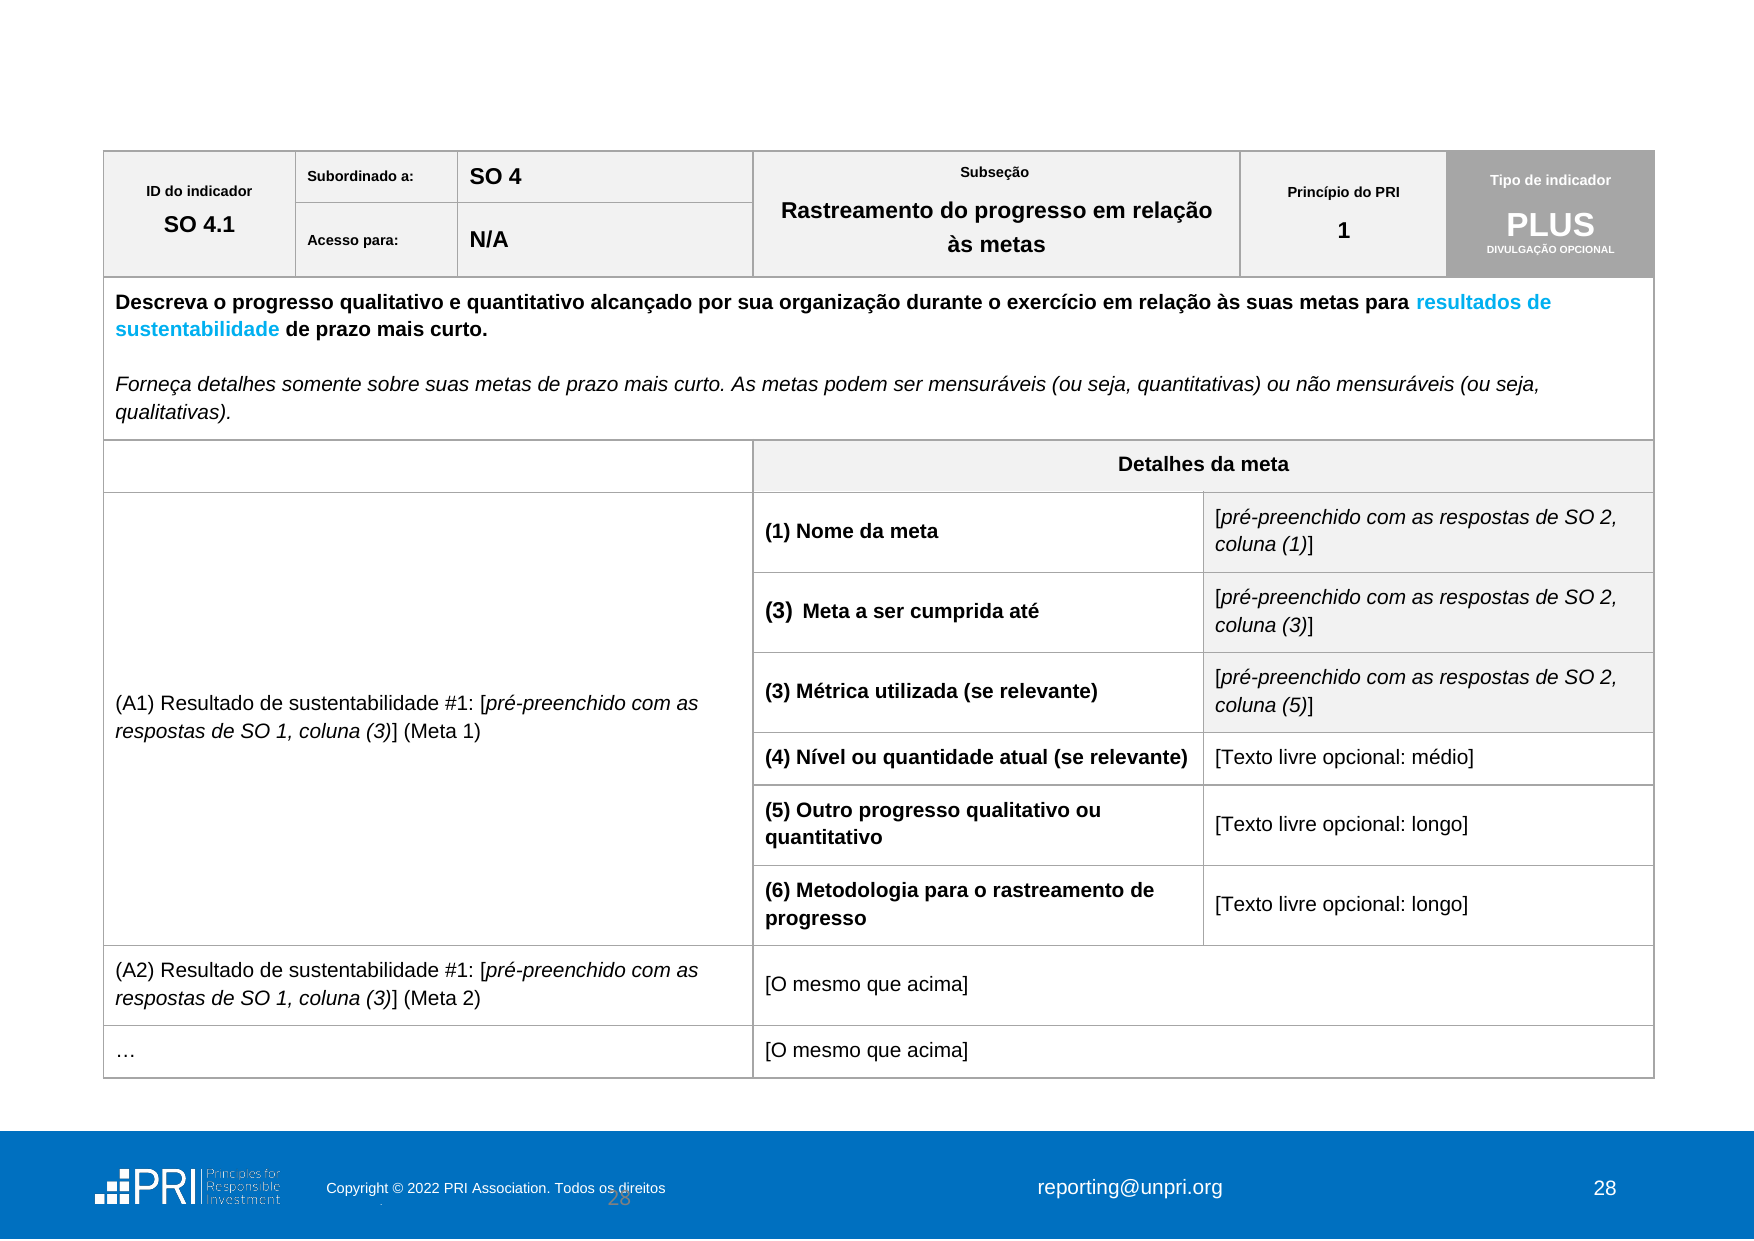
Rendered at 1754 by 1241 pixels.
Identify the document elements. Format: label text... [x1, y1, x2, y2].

table_cell Meta a ser cumprida até [754, 573, 1203, 652]
table_header SO 4 [458, 152, 752, 201]
table_header Princípio do PRI 1 [1241, 152, 1446, 276]
table_cell [104, 441, 752, 491]
table_cell (4) Nível ou quantidade atual (se relevante) [754, 733, 1203, 784]
table_cell [O mesmo que acima] [754, 1026, 1653, 1077]
table_cell Descreva o progresso qualitativo e quantitativo alcançado por sua organização durante o exercício em relação às suas metas para resultados de sustentabilidade de prazo mais curto. Forneça detalhes somente sobre suas metas de prazo mais curto. As metas podem ser mensuráveis (ou seja, quantitativas) ou não mensuráveis (ou seja, qualitativas). [104, 278, 1653, 439]
table_cell [pré-preenchido com as respostas de SO 2, coluna (5)] [1204, 653, 1653, 732]
table_cell (A2) Resultado de sustentabilidade #1: [pré-preenchido com as respostas de SO 1, coluna (3)] (Meta 2) [104, 946, 752, 1025]
table_cell Acesso para: [296, 203, 457, 276]
table_cell (6) Metodologia para o rastreamento de progresso [754, 866, 1203, 944]
table_header ID do indicador SO 4.1 [104, 152, 295, 276]
table_cell [Texto livre opcional: médio] [1204, 733, 1653, 784]
table_cell [Texto livre opcional: longo] [1204, 786, 1653, 864]
table_cell (A1) Resultado de sustentabilidade #1: [pré-preenchido com as respostas de SO 1, coluna (3)] (Meta 1) [104, 493, 752, 944]
table_cell Detalhes da meta [754, 441, 1653, 491]
table_cell [Texto livre opcional: longo] [1204, 866, 1653, 944]
table_cell [pré-preenchido com as respostas de SO 2, coluna (1)] [1204, 493, 1653, 572]
picture [92, 1166, 282, 1207]
table_header Subordinado a: [296, 152, 457, 201]
table_cell … [104, 1026, 752, 1077]
table_cell (5) Outro progresso qualitativo ou quantitativo [754, 786, 1203, 864]
table_cell N/A [458, 203, 752, 276]
table_cell (1) Nome da meta [754, 493, 1203, 572]
table_cell [pré-preenchido com as respostas de SO 2, coluna (3)] [1204, 573, 1653, 652]
table_header Subseção Rastreamento do progresso em relação às metas [754, 152, 1239, 276]
table_cell (3) Métrica utilizada (se relevante) [754, 653, 1203, 732]
table_cell [O mesmo que acima] [754, 946, 1653, 1025]
table_header Tipo de indicador PLUS DIVULGAÇÃO OPCIONAL [1448, 152, 1653, 276]
